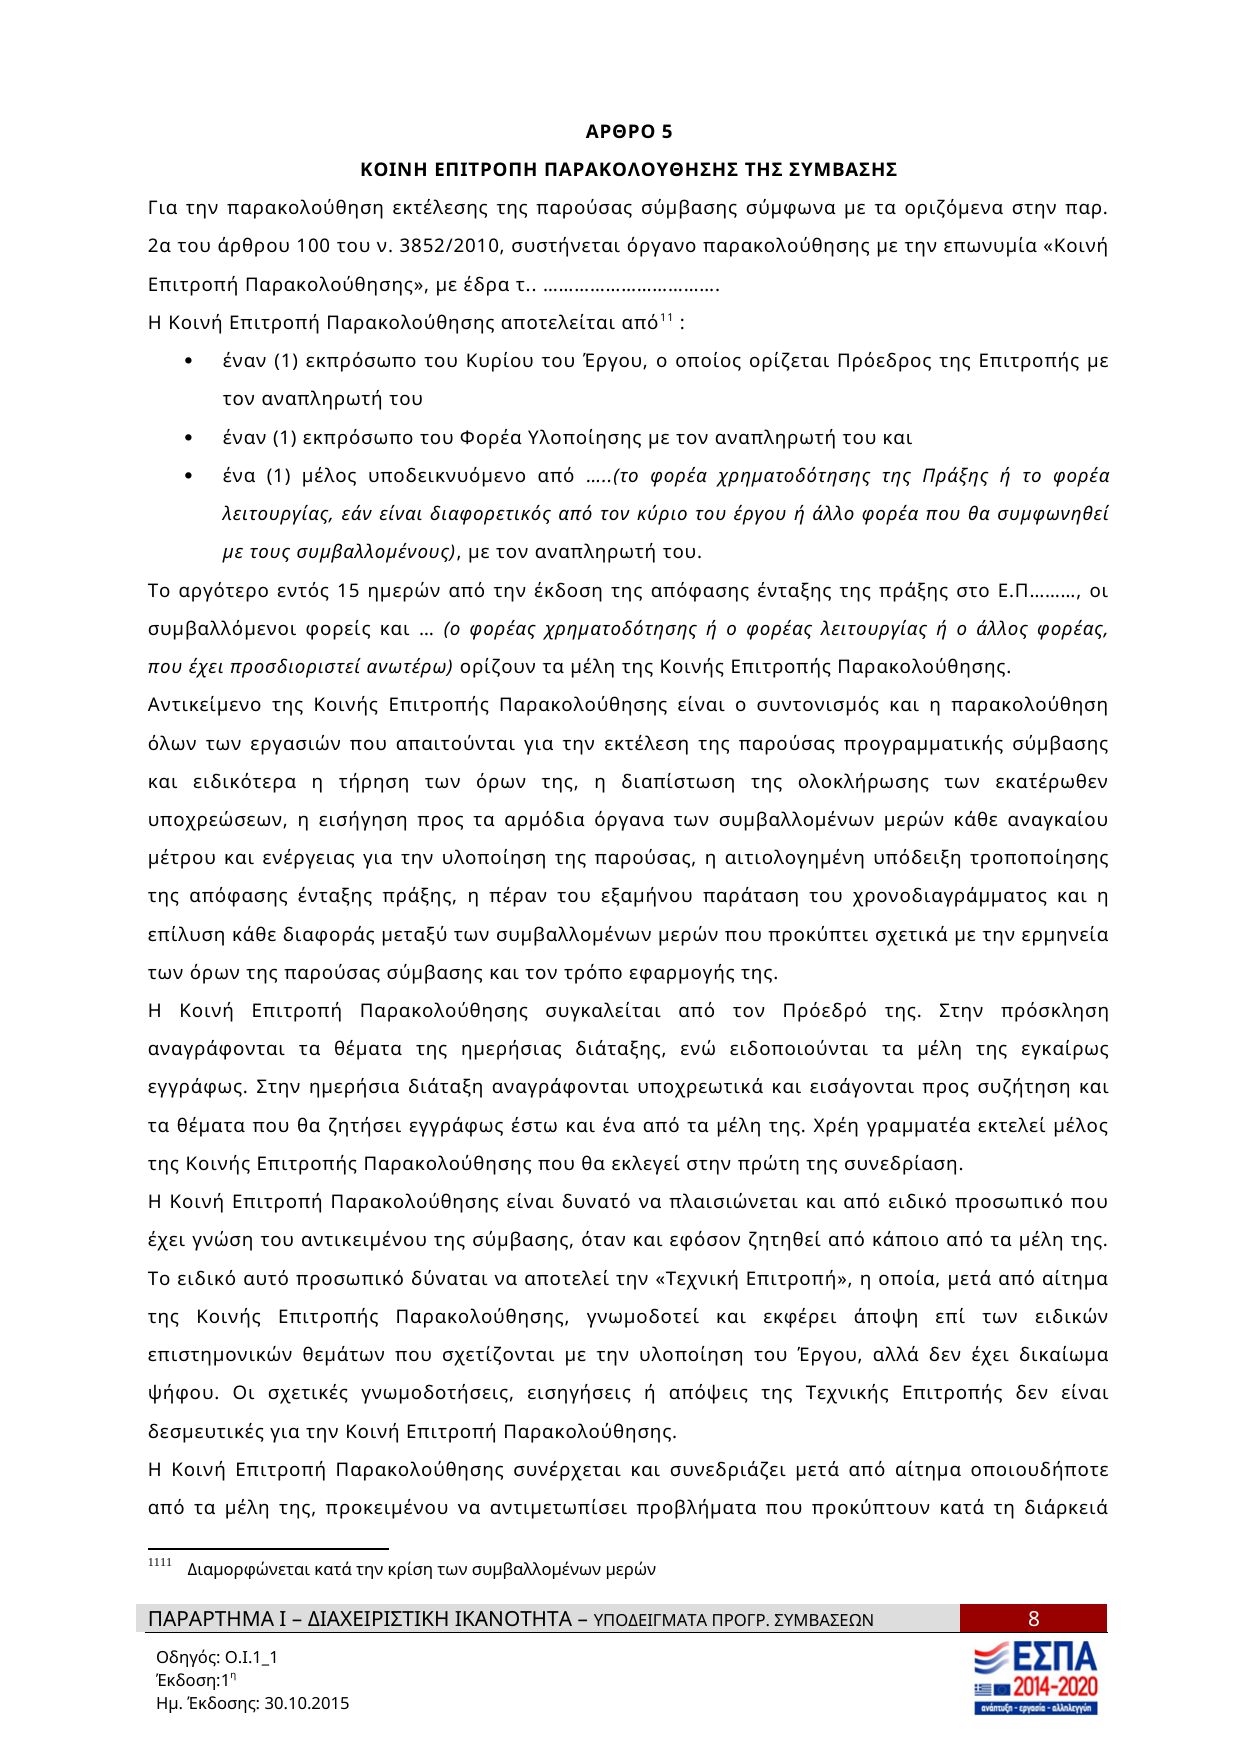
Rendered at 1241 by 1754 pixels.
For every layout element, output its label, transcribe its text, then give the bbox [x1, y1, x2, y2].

text Η Κοινή Επιτροπή Παρακολούθησης αποτελείται από : [148, 309, 1110, 335]
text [148, 1456, 1110, 1520]
text ΑΡΘΡΟ 5 [148, 118, 1110, 144]
text Η Κοινή Επιτροπή Παρακολούθησης είναι δυνατό να πλαισιώνεται και από ειδικό προσωπικό που έχει γνώση του αντικειμένου της σύμβασης, όταν και εφόσον ζητηθεί από κάποιο από τα μέλη της. Το ειδικό αυτό προσωπικό δύναται να αποτελεί την «Τεχνική Επιτροπή», η οποία, μετά από αίτημα της Κοινής Επιτροπής Παρακολούθησης, γνωμοδοτεί και εκφέρει άποψη επί των ειδικών επιστημονικών θεμάτων που σχετίζονται με την υλοποίηση του Έργου, αλλά δεν έχει δικαίωμα ψήφου. Οι σχετικές γνωμοδοτήσεις, εισηγήσεις ή απόψεις της Τεχνικής Επιτροπής δεν είναι δεσμευτικές για την Κοινή Επιτροπή Παρακολούθησης. [148, 1188, 1110, 1443]
text Αντικείμενο της Κοινής Επιτροπής Παρακολούθησης είναι ο συντονισμός και η παρακολούθηση όλων των εργασιών που απαιτούνται για την εκτέλεση της παρούσας προγραμματικής σύμβασης και ειδικότερα η τήρηση των όρων της, η διαπίστωση της ολοκλήρωσης των εκατέρωθεν υποχρεώσεων, η εισήγηση προς τα αρμόδια όργανα των συμβαλλομένων μερών κάθε αναγκαίου μέτρου και ενέργειας για την υλοποίηση της παρούσας, η αιτιολογημένη υπόδειξη τροποποίησης της απόφασης ένταξης πράξης, η πέραν του εξαμήνου παράταση του χρονοδιαγράμματος και η επίλυση κάθε διαφοράς μεταξύ των συμβαλλομένων μερών που προκύπτει σχετικά με την ερμηνεία των όρων της παρούσας σύμβασης και τον τρόπο εφαρμογής της. [148, 692, 1110, 985]
text ΚΟΙΝΗ ΕΠΙΤΡΟΠΗ ΠΑΡΑΚΟΛΟΥΘΗΣΗΣ ΤΗΣ ΣΥΜΒΑΣΗΣ [148, 156, 1110, 182]
text Το αργότερο εντός 15 ημερών από την έκδοση της απόφασης ένταξης της πράξης στο Ε.Π………, οι συμβαλλόμενοι φορείς και … (ο φορέας χρηματοδότησης ή ο φορέας λειτουργίας ή ο άλλος φορέας, που έχει προσδιοριστεί ανωτέρω) ορίζουν τα μέλη της Κοινής Επιτροπής Παρακολούθησης. [148, 577, 1110, 679]
list έναν (1) εκπρόσωπο του Κυρίου του Έργου, ο οποίος ορίζεται Πρόεδρος της Επιτροπής με τον αναπληρωτή του [185, 347, 1110, 411]
list έναν (1) εκπρόσωπο του Φορέα Υλοποίησης με τον αναπληρωτή του και [185, 424, 1110, 449]
list ένα (1) μέλος υποδεικνυόμενο από …..(το φορέα χρηματοδότησης της Πράξης ή το φορέα λειτουργίας, εάν είναι διαφορετικός από τον κύριο του έργου ή άλλο φορέα που θα συμφωνηθεί με τους συμβαλλομένους), με τον αναπληρωτή του. [185, 462, 1110, 564]
text Για την παρακολούθηση εκτέλεσης της παρούσας σύμβασης σύμφωνα με τα οριζόμενα στην παρ. 2α του άρθρου 100 του ν. 3852/2010, συστήνεται όργανο παρακολούθησης με την επωνυμία «Κοινή Επιτροπή Παρακολούθησης», με έδρα τ.. ……………………………. [148, 194, 1110, 297]
picture [971, 1639, 1101, 1717]
text Η Κοινή Επιτροπή Παρακολούθησης συγκαλείται από τον Πρόεδρό της. Στην πρόσκληση αναγράφονται τα θέματα της ημερήσιας διάταξης, ενώ ειδοποιούνται τα μέλη της εγκαίρως εγγράφως. Στην ημερήσια διάταξη αναγράφονται υποχρεωτικά και εισάγονται προς συζήτηση και τα θέματα που θα ζητήσει εγγράφως έστω και ένα από τα μέλη της. Χρέη γραμματέα εκτελεί μέλος της Κοινής Επιτροπής Παρακολούθησης που θα εκλεγεί στην πρώτη της συνεδρίαση. [148, 997, 1110, 1176]
